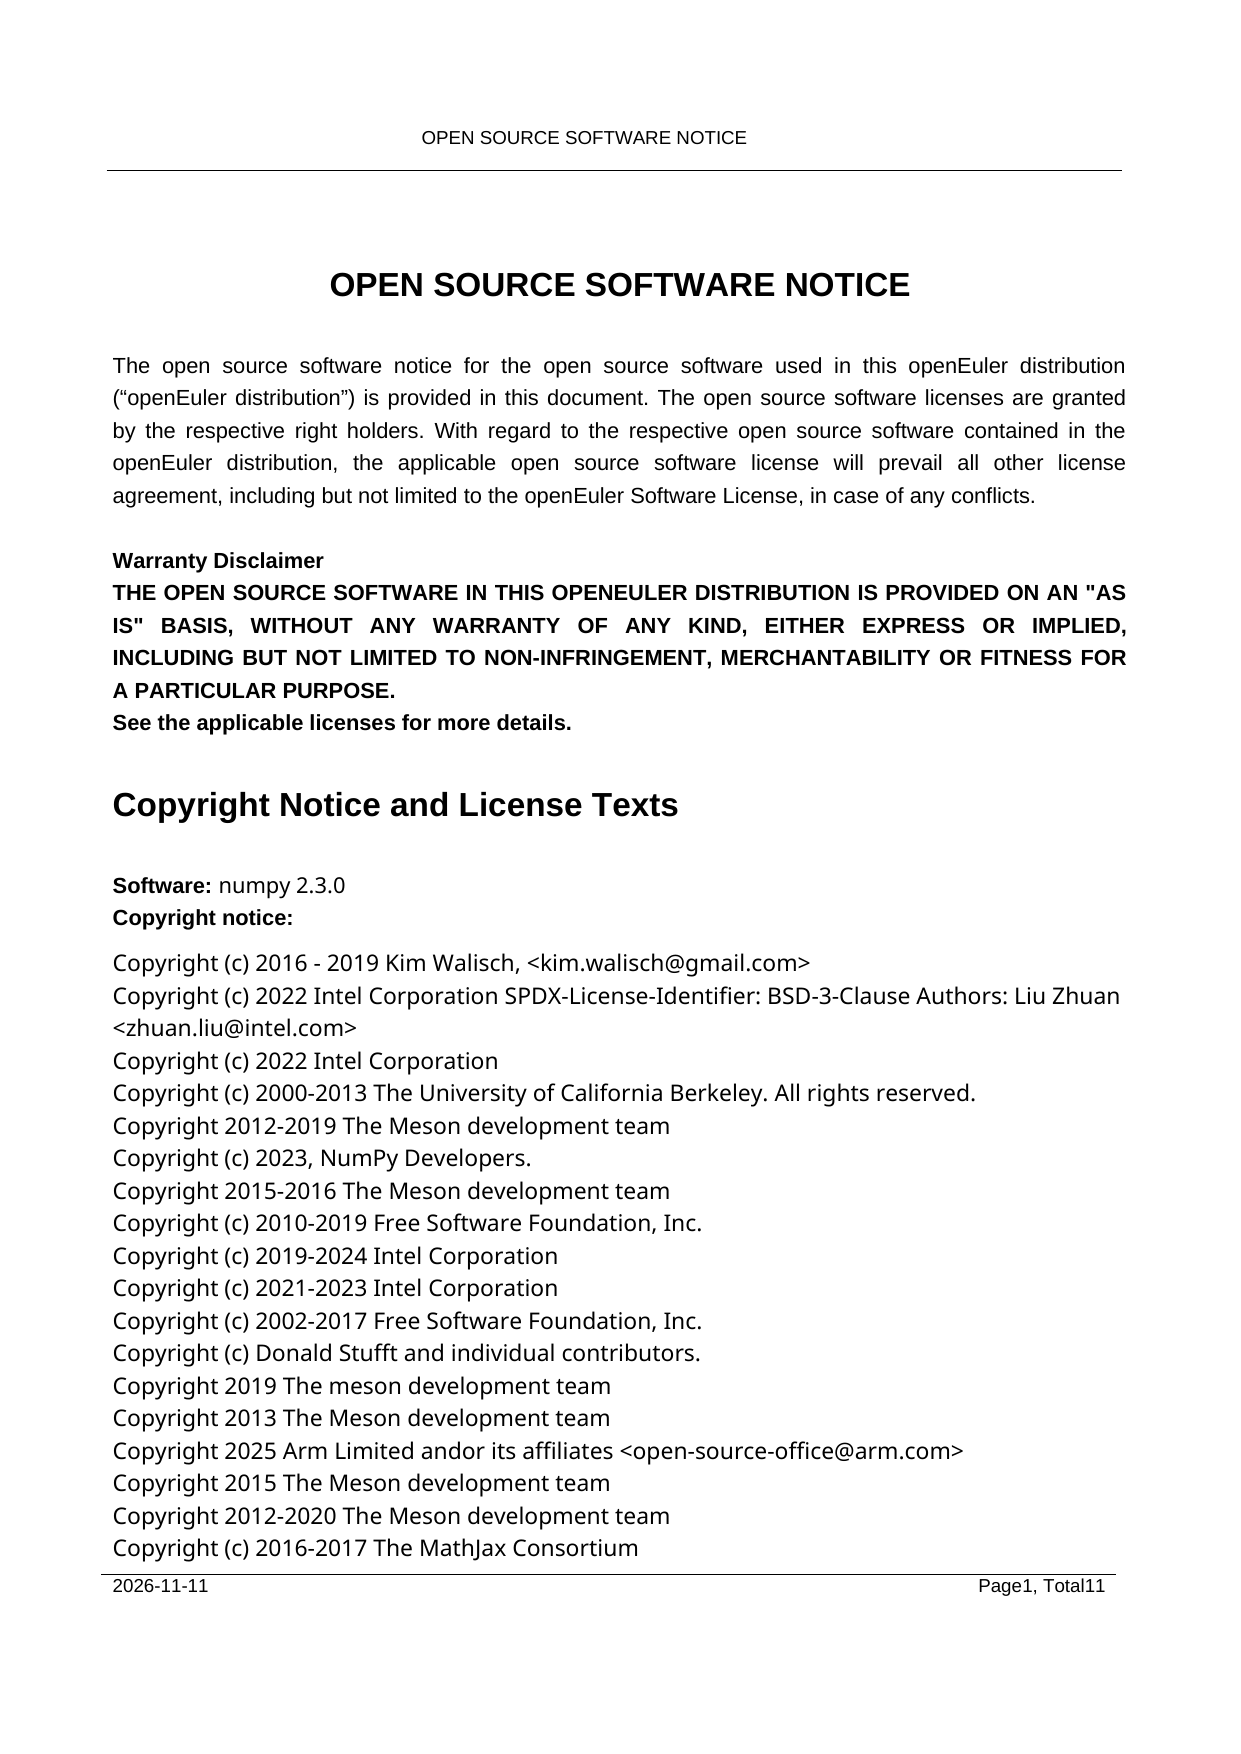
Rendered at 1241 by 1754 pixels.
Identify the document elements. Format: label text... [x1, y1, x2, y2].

text The open source software notice for the open source software used in this openEuler distribution (“openEuler distribution”) is provided in this document. The open source software licenses are granted by the respective right holders. With regard to the respective open source software contained in the openEuler distribution, the applicable open source software license will prevail all other license agreement, including but not limited to the openEuler Software License, in case of any conflicts. [112, 349, 1128, 511]
text Warranty Disclaimer [112, 544, 1128, 576]
text THE OPEN SOURCE SOFTWARE IN THIS OPENEULER DISTRIBUTION IS PROVIDED ON AN "AS IS" BASIS, WITHOUT ANY WARRANTY OF ANY KIND, EITHER EXPRESS OR IMPLIED, INCLUDING BUT NOT LIMITED TO NON-INFRINGEMENT, MERCHANTABILITY OR FITNESS FOR A PARTICULAR PURPOSE. See the applicable licenses for more details. [112, 576, 1128, 739]
text Copyright notice: [112, 901, 1128, 934]
title Software: numpy 2.3.0 [112, 869, 1128, 901]
text Copyright Notice and License Texts [112, 771, 1128, 836]
text OPEN SOURCE SOFTWARE NOTICE [112, 251, 1128, 316]
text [112, 947, 1128, 1564]
